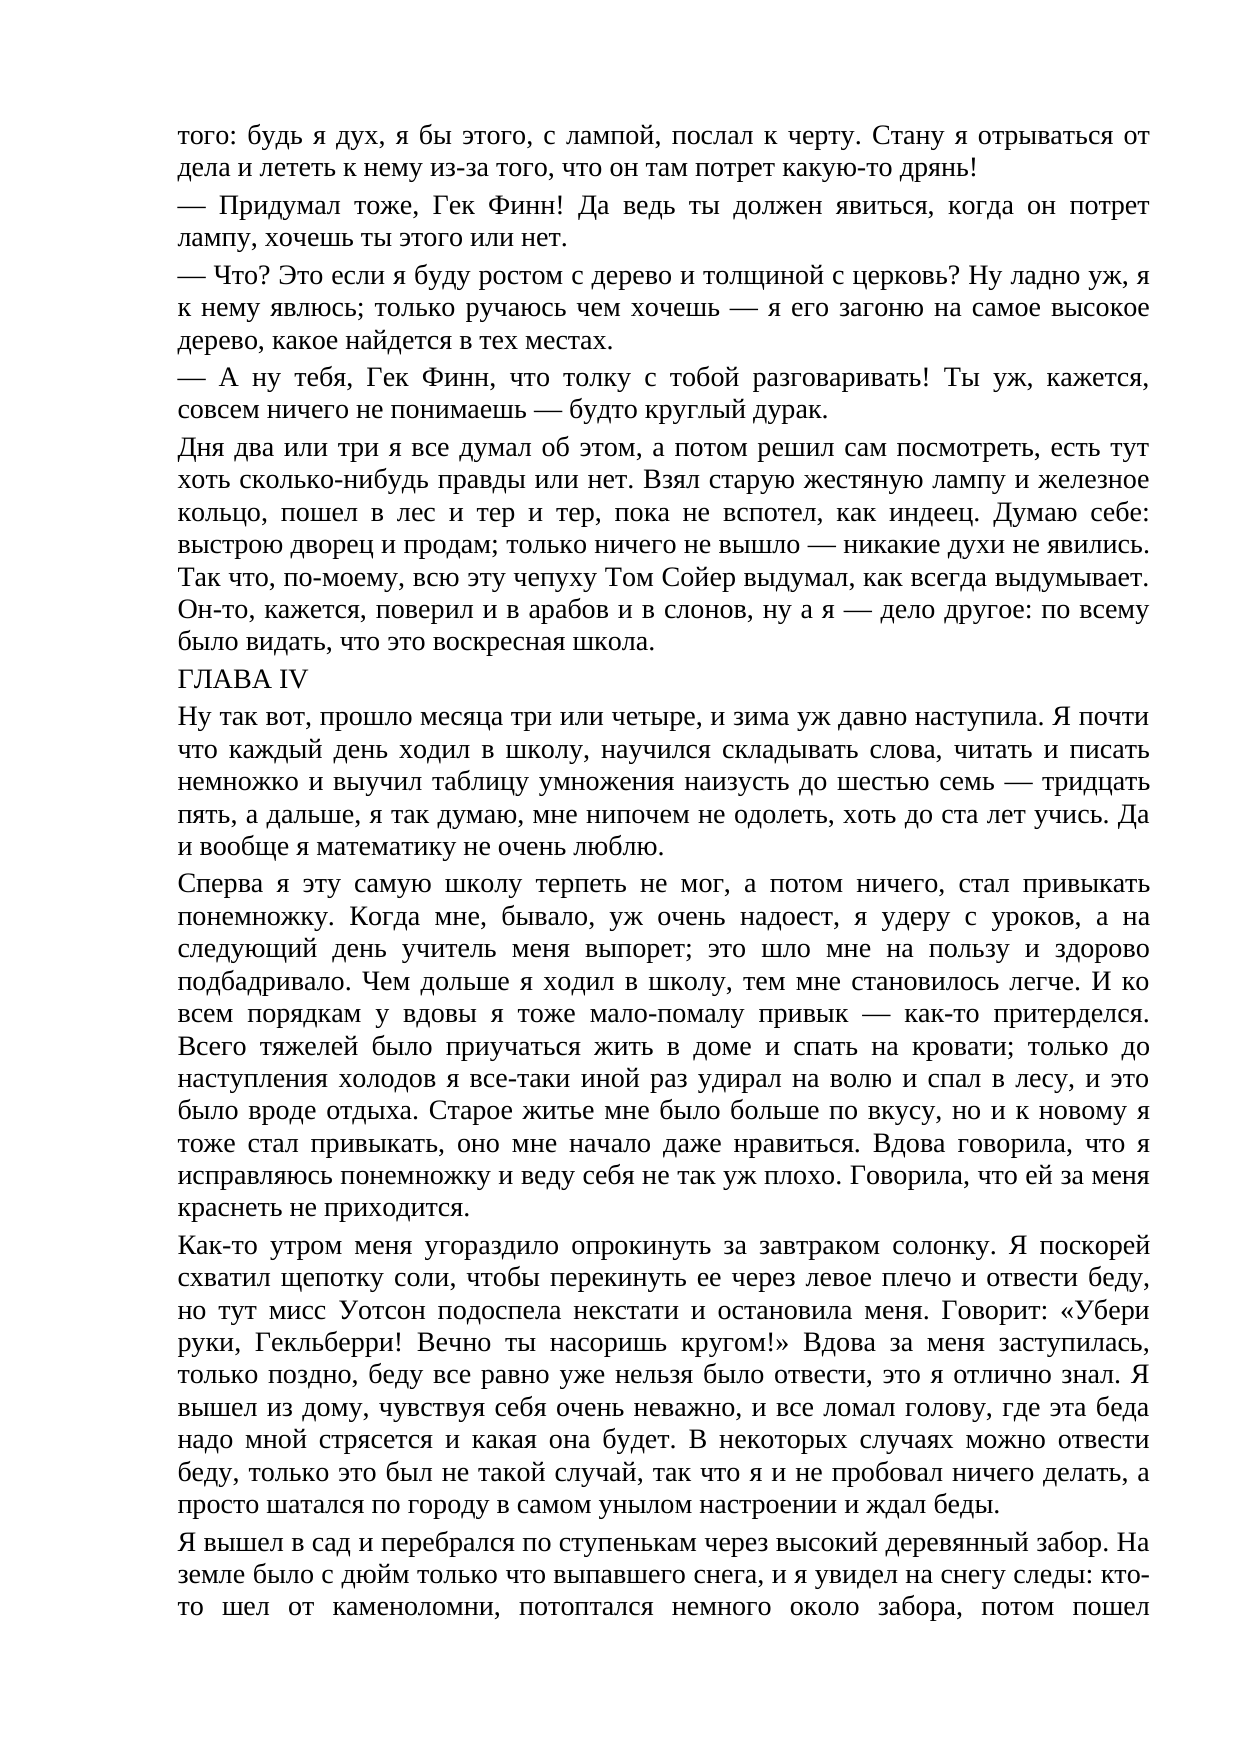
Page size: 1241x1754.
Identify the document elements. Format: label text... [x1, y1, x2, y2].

text Ну так вот, прошло месяца три или четыре, и зима уж давно наступила. Я почти что каждый день ходил в школу, научился складывать слова, читать и писать немножко и выучил таблицу умножения наизусть до шестью семь — тридцать пять, а дальше, я так думаю, мне нипочем не одолеть, хоть до ста лет учись. Да и вообще я математику не очень люблю. [177, 699, 1152, 861]
text Как-то утром меня угораздило опрокинуть за завтраком солонку. Я поскорей схватил щепотку соли, чтобы перекинуть ее через левое плечо и отвести беду, но тут мисс Уотсон подоспела некстати и остановила меня. Говорит: «Убери руки, Гекльберри! Вечно ты насоришь кругом!» Вдова за меня заступилась, только поздно, беду все равно уже нельзя было отвести, это я отлично знал. Я вышел из дому, чувствуя себя очень неважно, и все ломал голову, где эта беда надо мной стрясется и какая она будет. В некоторых случаях можно отвести беду, только это был не такой случай, так что я и не пробовал ничего делать, а просто шатался по городу в самом унылом настроении и ждал беды. [177, 1228, 1152, 1519]
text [177, 1525, 1152, 1622]
text — Придумал тоже, Гек Финн! Да ведь ты должен явиться, когда он потрет лампу, хочешь ты этого или нет. [177, 188, 1152, 253]
text Дня два или три я все думал об этом, а потом решил сам посмотреть, есть тут хоть сколько-нибудь правды или нет. Взял старую жестяную лампу и железное кольцо, пошел в лес и тер и тер, пока не вспотел, как индеец. Думаю себе: выстрою дворец и продам; только ничего не вышло — никакие духи не явились. Так что, по-моему, всю эту чепуху Том Сойер выдумал, как всегда выдумывает. Он-то, кажется, поверил и в арабов и в слонов, ну а я — дело другое: по всему было видать, что это воскресная школа. [177, 430, 1152, 657]
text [177, 118, 1152, 183]
text — А ну тебя, Гек Финн, что толку с тобой разговаривать! Ты уж, кажется, совсем ничего не понимаешь — будто круглый дурак. [177, 360, 1152, 425]
text ГЛАВА IV [177, 662, 1152, 694]
text — Что? Это если я буду ростом с дерево и толщиной с церковь? Ну ладно уж, я к нему явлюсь; только ручаюсь чем хочешь — я его загоню на самое высокое дерево, какое найдется в тех местах. [177, 258, 1152, 355]
text Сперва я эту самую школу терпеть не мог, а потом ничего, стал привыкать понемножку. Когда мне, бывало, уж очень надоест, я удеру с уроков, а на следующий день учитель меня выпорет; это шло мне на пользу и здорово подбадривало. Чем дольше я ходил в школу, тем мне становилось легче. И ко всем порядкам у вдовы я тоже мало-помалу привык — как-то притерделся. Всего тяжелей было приучаться жить в доме и спать на кровати; только до наступления холодов я все-таки иной раз удирал на волю и спал в лесу, и это было вроде отдыха. Старое житье мне было больше по вкусу, но и к новому я тоже стал привыкать, оно мне начало даже нравиться. Вдова говорила, что я исправляюсь понемножку и веду себя не так уж плохо. Говорила, что ей за меня краснеть не приходится. [177, 867, 1152, 1223]
